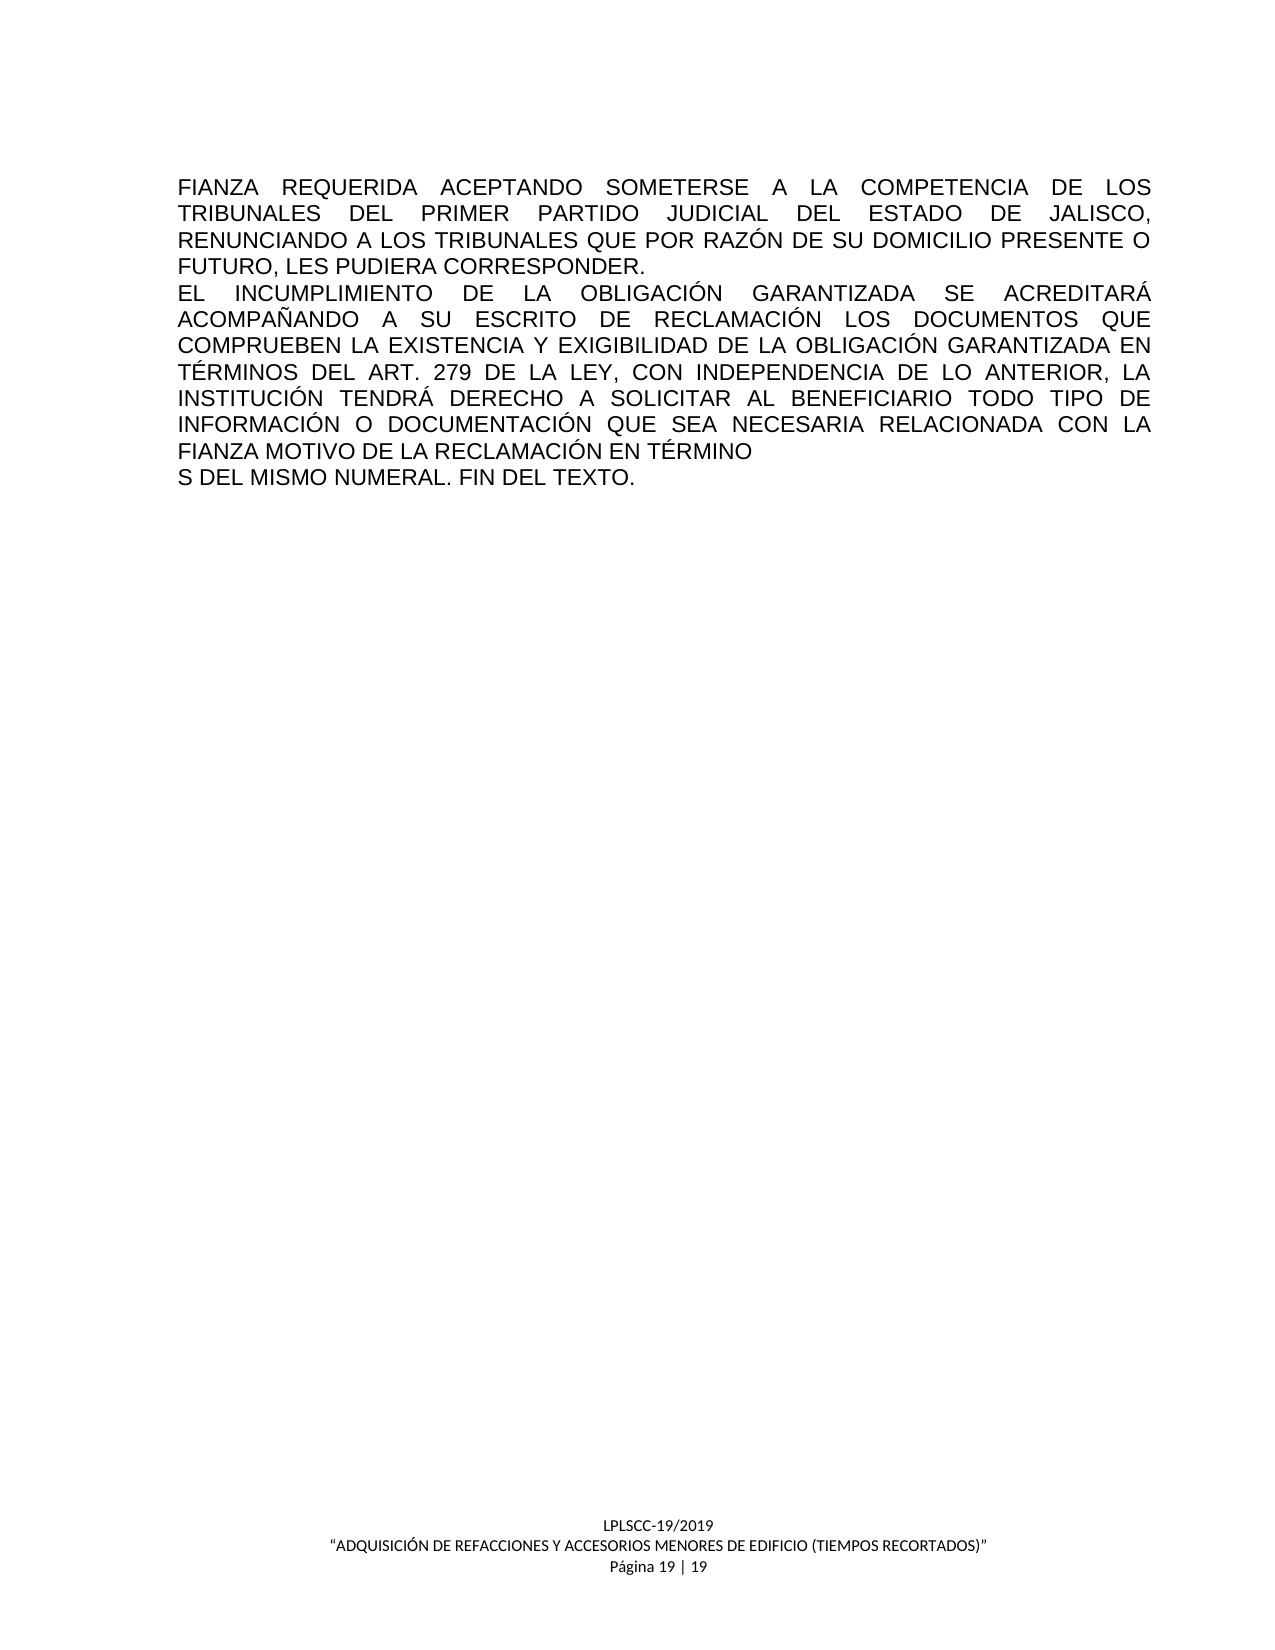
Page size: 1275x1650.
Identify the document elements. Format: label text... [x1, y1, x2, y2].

text S DEL MISMO NUMERAL. FIN DEL TEXTO. [177, 464, 1152, 490]
text EL INCUMPLIMIENTO DE LA OBLIGACIÓN GARANTIZADA SE ACREDITARÁ ACOMPAÑANDO A SU ESCRITO DE RECLAMACIÓN LOS DOCUMENTOS QUE COMPRUEBEN LA EXISTENCIA Y EXIGIBILIDAD DE LA OBLIGACIÓN GARANTIZADA EN TÉRMINOS DEL ART. 279 DE LA LEY, CON INDEPENDENCIA DE LO ANTERIOR, LA INSTITUCIÓN TENDRÁ DERECHO A SOLICITAR AL BENEFICIARIO TODO TIPO DE INFORMACIÓN O DOCUMENTACIÓN QUE SEA NECESARIA RELACIONADA CON LA FIANZA MOTIVO DE LA RECLAMACIÓN EN TÉRMINO [177, 279, 1152, 464]
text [177, 174, 1152, 279]
